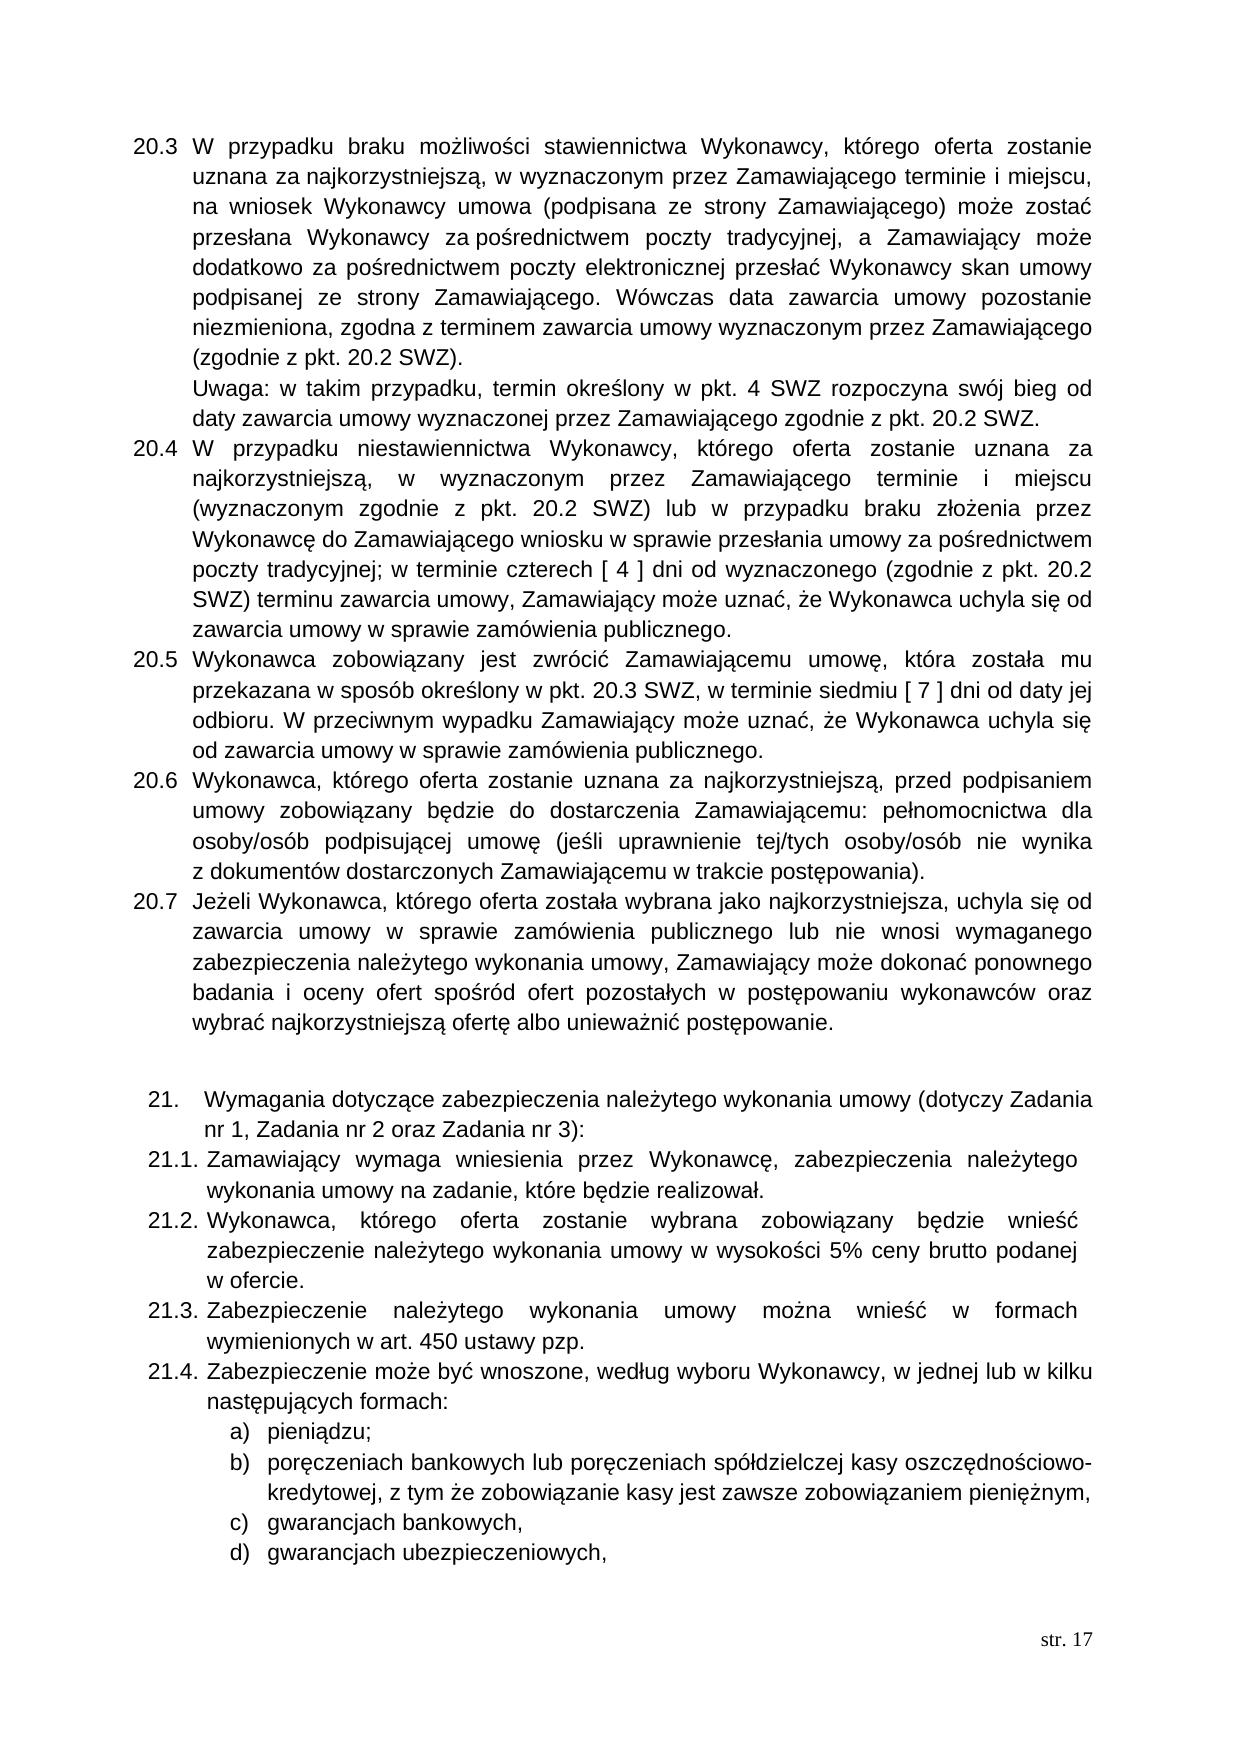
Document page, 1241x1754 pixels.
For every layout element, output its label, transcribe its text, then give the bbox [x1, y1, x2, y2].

text Uwaga: w takim przypadku, termin określony w pkt. 4 SWZ rozpoczyna swój bieg od daty zawarcia umowy wyznaczonej przez Zamawiającego zgodnie z pkt. 20.2 SWZ. [192, 374, 1093, 431]
list pieniądzu; [229, 1418, 1093, 1445]
list Zabezpieczenie może być wnoszone, według wyboru Wykonawcy, w jednej lub w kilku następujących formach: [148, 1358, 1093, 1414]
list poręczeniach bankowych lub poręczeniach spółdzielczej kasy oszczędnościowo-kredytowej, z tym że zobowiązanie kasy jest zawsze zobowiązaniem pieniężnym, [229, 1448, 1093, 1505]
list W przypadku braku możliwości stawiennictwa Wykonawcy, którego oferta zostanie uznana za najkorzystniejszą, w wyznaczonym przez Zamawiającego terminie i miejscu, na wniosek Wykonawcy umowa (podpisana ze strony Zamawiającego) może zostać przesłana Wykonawcy za pośrednictwem poczty tradycyjnej, a Zamawiający może dodatkowo za pośrednictwem poczty elektronicznej przesłać Wykonawcy skan umowy podpisanej ze strony Zamawiającego. Wówczas data zawarcia umowy pozostanie niezmieniona, zgodna z terminem zawarcia umowy wyznaczonym przez Zamawiającego (zgodnie z pkt. 20.2 SWZ). [133, 133, 1093, 371]
list Zamawiający wymaga wniesienia przez Wykonawcę, zabezpieczenia należytego wykonania umowy na zadanie, które będzie realizował. [148, 1146, 1078, 1203]
list gwarancjach ubezpieczeniowych, [229, 1539, 1093, 1566]
list Wykonawca, którego oferta zostanie uznana za najkorzystniejszą, przed podpisaniem umowy zobowiązany będzie do dostarczenia Zamawiającemu: pełnomocnictwa dla osoby/osób podpisującej umowę (jeśli uprawnienie tej/tych osoby/osób nie wynika z dokumentów dostarczonych Zamawiającemu w trakcie postępowania). [133, 767, 1093, 884]
list Wykonawca, którego oferta zostanie wybrana zobowiązany będzie wnieść zabezpieczenie należytego wykonania umowy w wysokości 5% ceny brutto podanej w ofercie. [148, 1207, 1078, 1294]
list Jeżeli Wykonawca, którego oferta została wybrana jako najkorzystniejsza, uchyla się od zawarcia umowy w sprawie zamówienia publicznego lub nie wnosi wymaganego zabezpieczenia należytego wykonania umowy, Zamawiający może dokonać ponownego badania i oceny ofert spośród ofert pozostałych w postępowaniu wykonawców oraz wybrać najkorzystniejszą ofertę albo unieważnić postępowanie. [133, 888, 1093, 1035]
list Wykonawca zobowiązany jest zwrócić Zamawiającemu umowę, która została mu przekazana w sposób określony w pkt. 20.3 SWZ, w terminie siedmiu [ 7 ] dni od daty jej odbioru. W przeciwnym wypadku Zamawiający może uznać, że Wykonawca uchyla się od zawarcia umowy w sprawie zamówienia publicznego. [133, 646, 1093, 763]
list gwarancjach bankowych, [229, 1509, 1093, 1535]
list W przypadku niestawiennictwa Wykonawcy, którego oferta zostanie uznana za najkorzystniejszą, w wyznaczonym przez Zamawiającego terminie i miejscu (wyznaczonym zgodnie z pkt. 20.2 SWZ) lub w przypadku braku złożenia przez Wykonawcę do Zamawiającego wniosku w sprawie przesłania umowy za pośrednictwem poczty tradycyjnej; w terminie czterech [ 4 ] dni od wyznaczonego (zgodnie z pkt. 20.2 SWZ) terminu zawarcia umowy, Zamawiający może uznać, że Wykonawca uchyla się od zawarcia umowy w sprawie zamówienia publicznego. [133, 435, 1093, 643]
list Zabezpieczenie należytego wykonania umowy można wnieść w formach wymienionych w art. 450 ustawy pzp. [148, 1297, 1078, 1354]
list Wymagania dotyczące zabezpieczenia należytego wykonania umowy (dotyczy Zadania nr 1, Zadania nr 2 oraz Zadania nr 3): [148, 1086, 1093, 1143]
